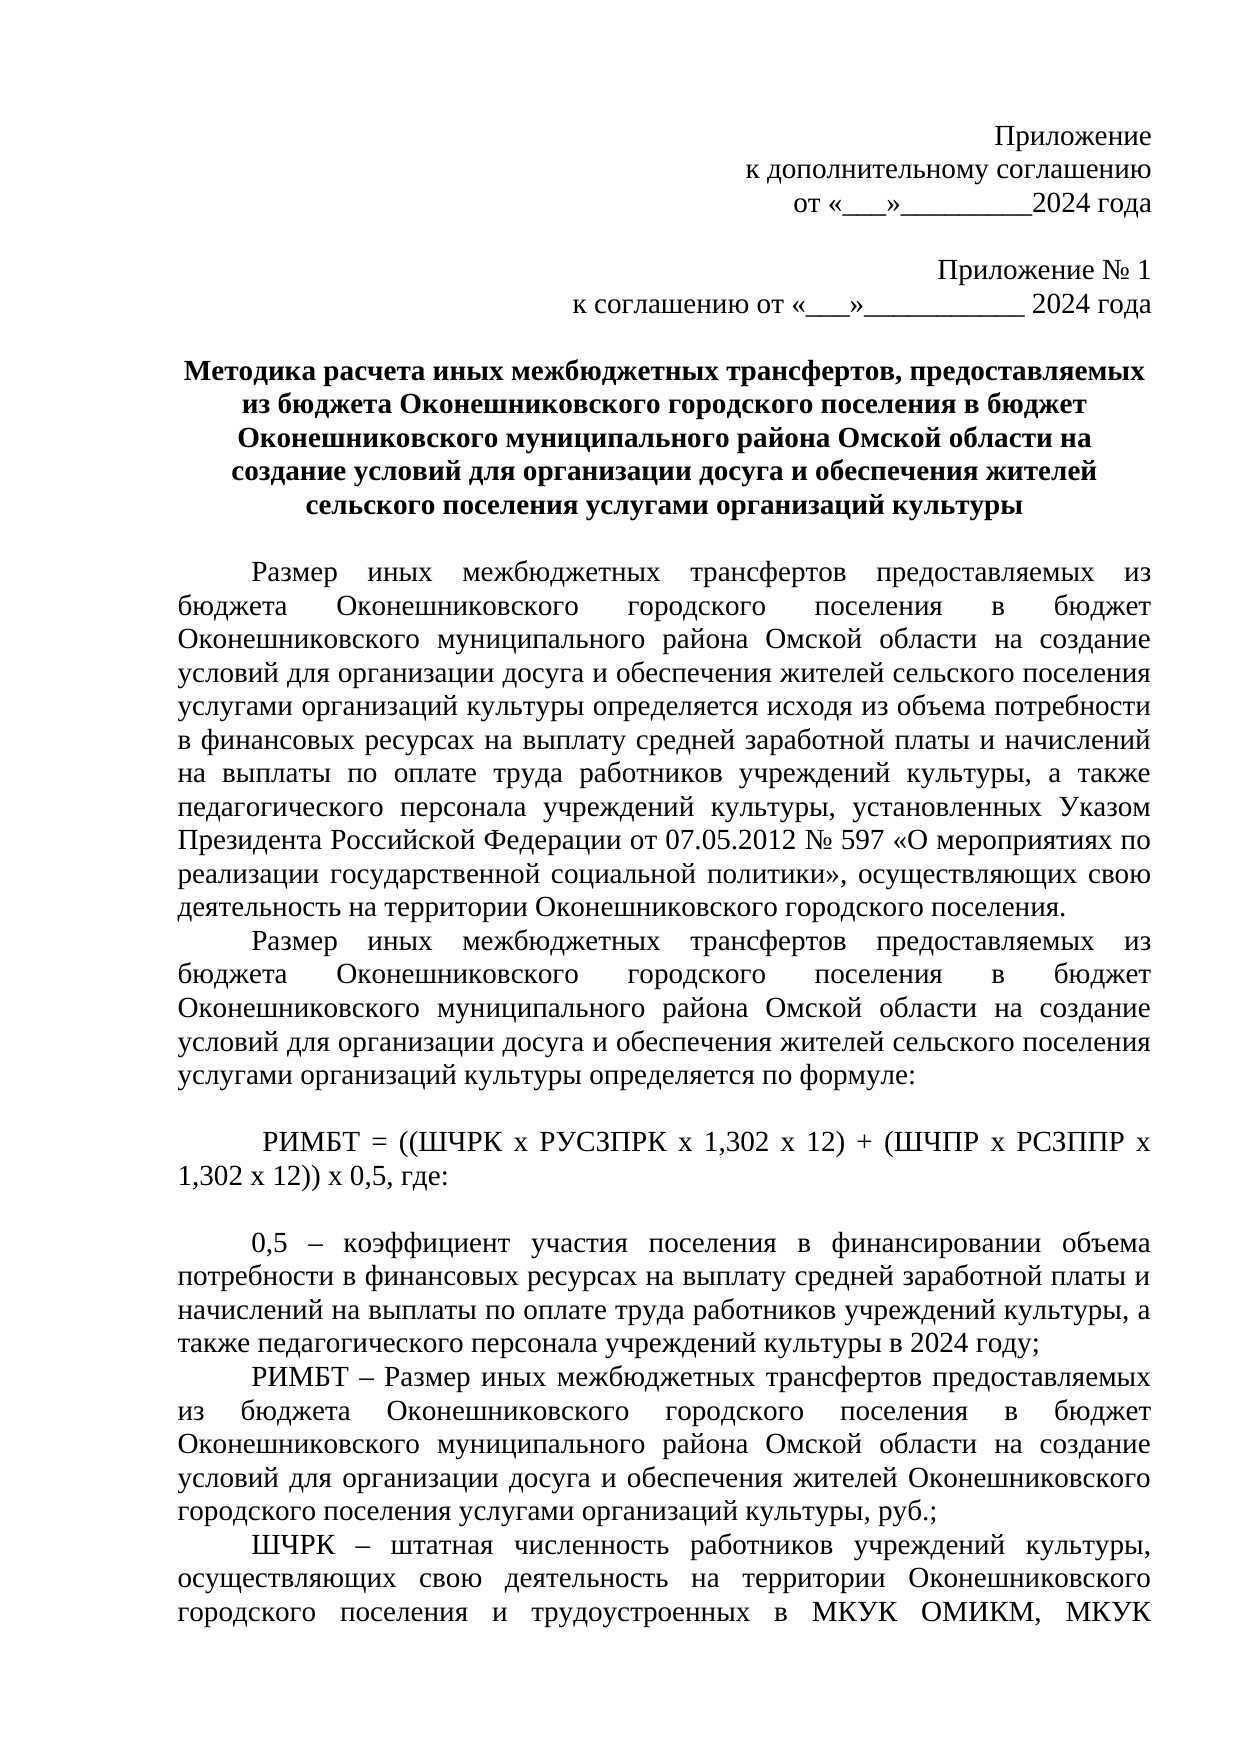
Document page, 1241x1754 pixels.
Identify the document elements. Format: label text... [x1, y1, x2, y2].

text Методика расчета иных межбюджетных трансфертов, предоставляемых из бюджета Оконешниковского городского поселения в бюджет Оконешниковского муниципального района Омской области на создание условий для организации досуга и обеспечения жителей сельского поселения услугами организаций культуры [177, 353, 1152, 521]
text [177, 1527, 1152, 1627]
text к дополнительному соглашению [177, 152, 1152, 185]
text Размер иных межбюджетных трансфертов предоставляемых из бюджета Оконешниковского городского поселения в бюджет Оконешниковского муниципального района Омской области на создание условий для организации досуга и обеспечения жителей сельского поселения услугами организаций культуры определяется исходя из объема потребности в финансовых ресурсах на выплату средней заработной платы и начислений на выплаты по оплате труда работников учреждений культуры, а также педагогического персонала учреждений культуры, установленных Указом Президента Российской Федерации от 07.05.2012 № 597 «О мероприятиях по реализации государственной социальной политики», осуществляющих свою деятельность на территории Оконешниковского городского поселения. [177, 554, 1152, 923]
title к соглашению от «___»___________ 2024 года [177, 286, 1152, 319]
text от «___»_________2024 года [177, 185, 1152, 219]
text Приложение [177, 118, 1152, 152]
text 0,5 – коэффициент участия поселения в финансировании объема потребности в финансовых ресурсах на выплату средней заработной платы и начислений на выплаты по оплате труда работников учреждений культуры, а также педагогического персонала учреждений культуры в 2024 году; [177, 1225, 1152, 1359]
text РИМБТ = ((ШЧРК х РУСЗПРК х 1,302 х 12) + (ШЧПР х РСЗППР х 1,302 х 12)) х 0,5, где: [177, 1124, 1152, 1191]
text Приложение № 1 [177, 252, 1152, 286]
text Размер иных межбюджетных трансфертов предоставляемых из бюджета Оконешниковского городского поселения в бюджет Оконешниковского муниципального района Омской области на создание условий для организации досуга и обеспечения жителей сельского поселения услугами организаций культуры определяется по формуле: [177, 923, 1152, 1091]
text РИМБТ – Размер иных межбюджетных трансфертов предоставляемых из бюджета Оконешниковского городского поселения в бюджет Оконешниковского муниципального района Омской области на создание условий для организации досуга и обеспечения жителей Оконешниковского городского поселения услугами организаций культуры, руб.; [177, 1359, 1152, 1527]
